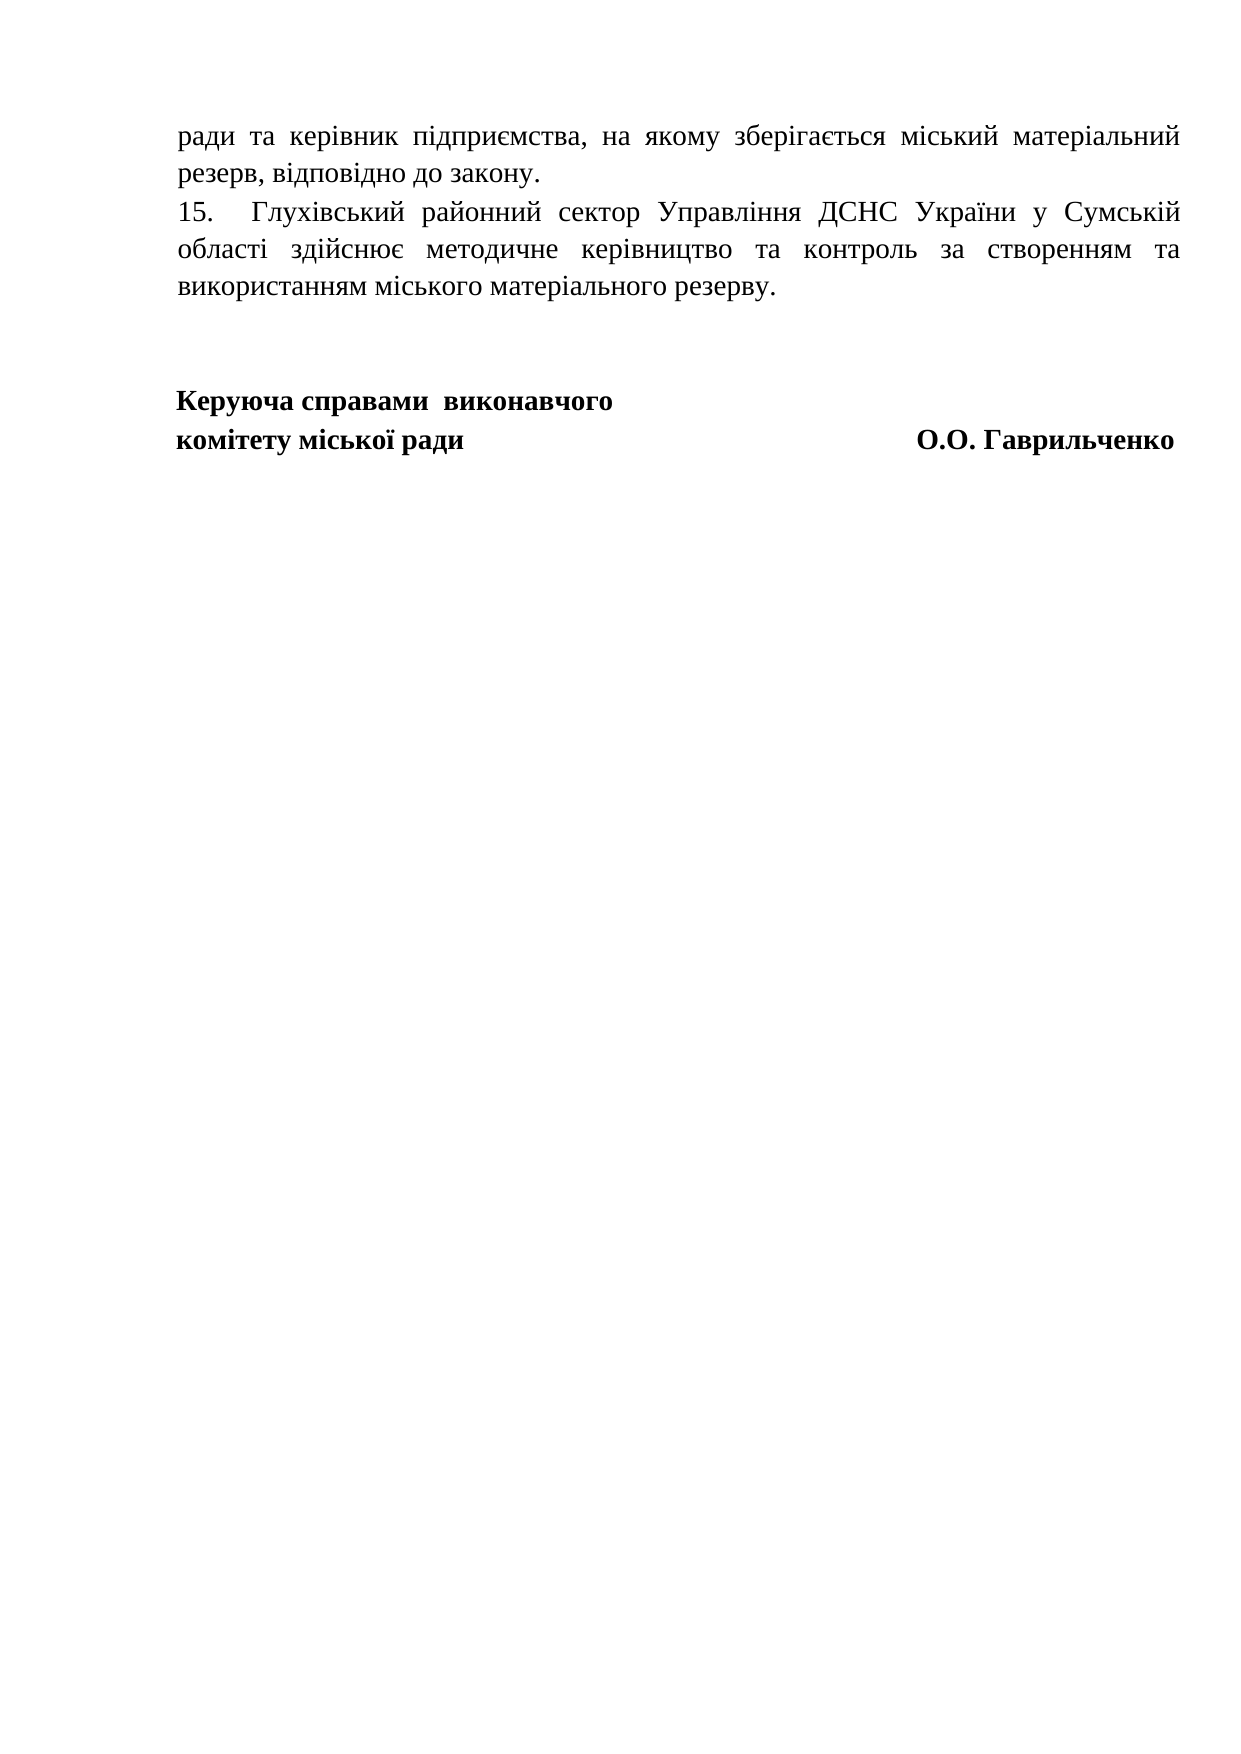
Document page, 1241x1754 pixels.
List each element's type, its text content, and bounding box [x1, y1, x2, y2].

text комітету міської ради О.О. Гаврильченко [176, 422, 1182, 456]
text Керуюча справами виконавчого [176, 383, 1182, 416]
list Глухівський районний сектор Управління ДСНС України у Сумській області здійснює методичне керівництво та контроль за створенням та використанням міського матеріального резерву. [177, 194, 1182, 302]
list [177, 118, 1182, 189]
